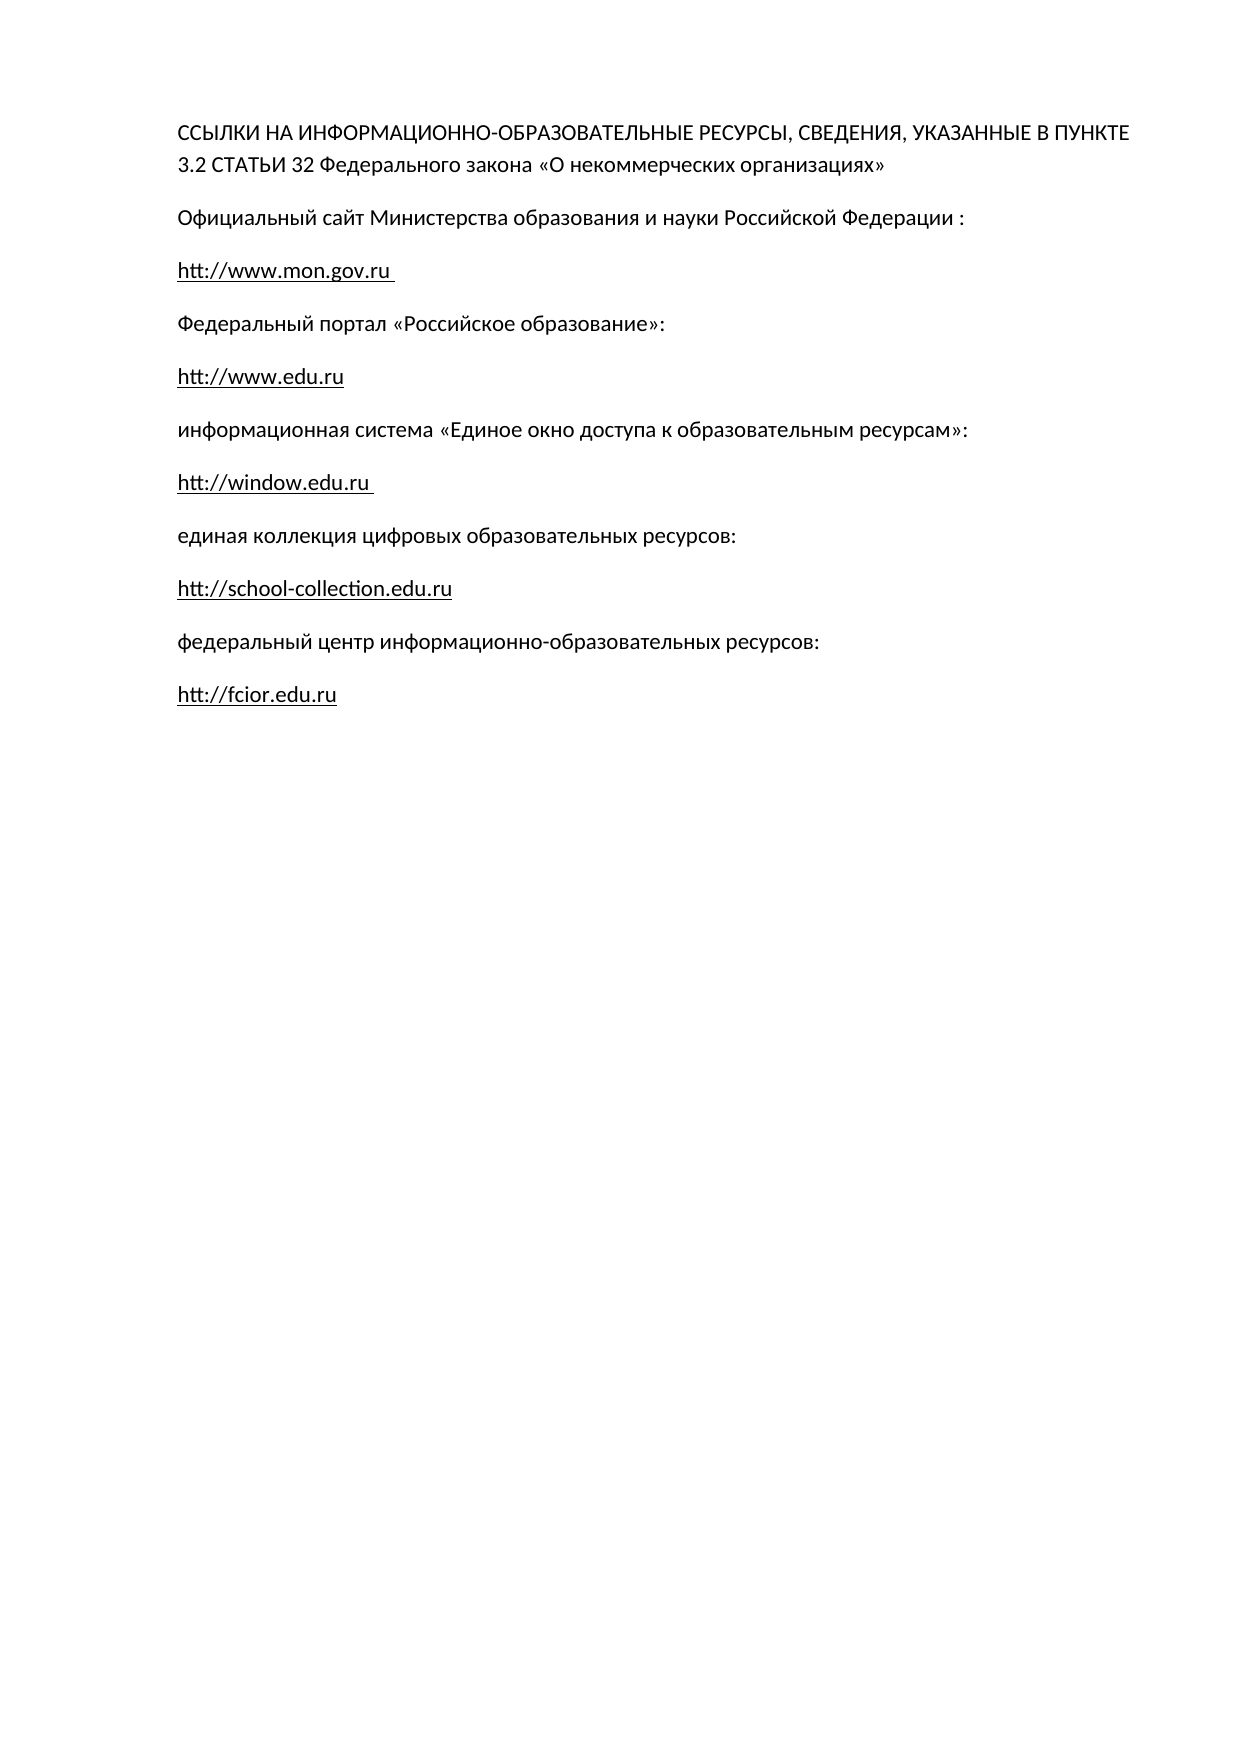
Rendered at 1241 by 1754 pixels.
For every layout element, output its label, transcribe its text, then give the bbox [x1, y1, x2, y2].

text Федеральный портал «Российское образование»: [177, 309, 1152, 337]
text федеральный центр информационно-образовательных ресурсов: [177, 627, 1152, 656]
text htt://school-collection.edu.ru [177, 574, 1152, 602]
text Официальный сайт Министерства образования и науки Российской Федерации : [177, 203, 1152, 231]
text htt://www.edu.ru [177, 362, 1152, 390]
text htt://window.edu.ru [177, 468, 1152, 496]
text ССЫЛКИ НА ИНФОРМАЦИОННО-ОБРАЗОВАТЕЛЬНЫЕ РЕСУРСЫ, СВЕДЕНИЯ, УКАЗАННЫЕ В ПУНКТЕ 3.2 СТАТЬИ 32 Федерального закона «О некоммерческих организациях» [177, 118, 1152, 178]
text единая коллекция цифровых образовательных ресурсов: [177, 521, 1152, 549]
text htt://www.mon.gov.ru [177, 256, 1152, 284]
text информационная система «Единое окно доступа к образовательным ресурсам»: [177, 415, 1152, 443]
text htt://fcior.edu.ru [177, 681, 1152, 708]
